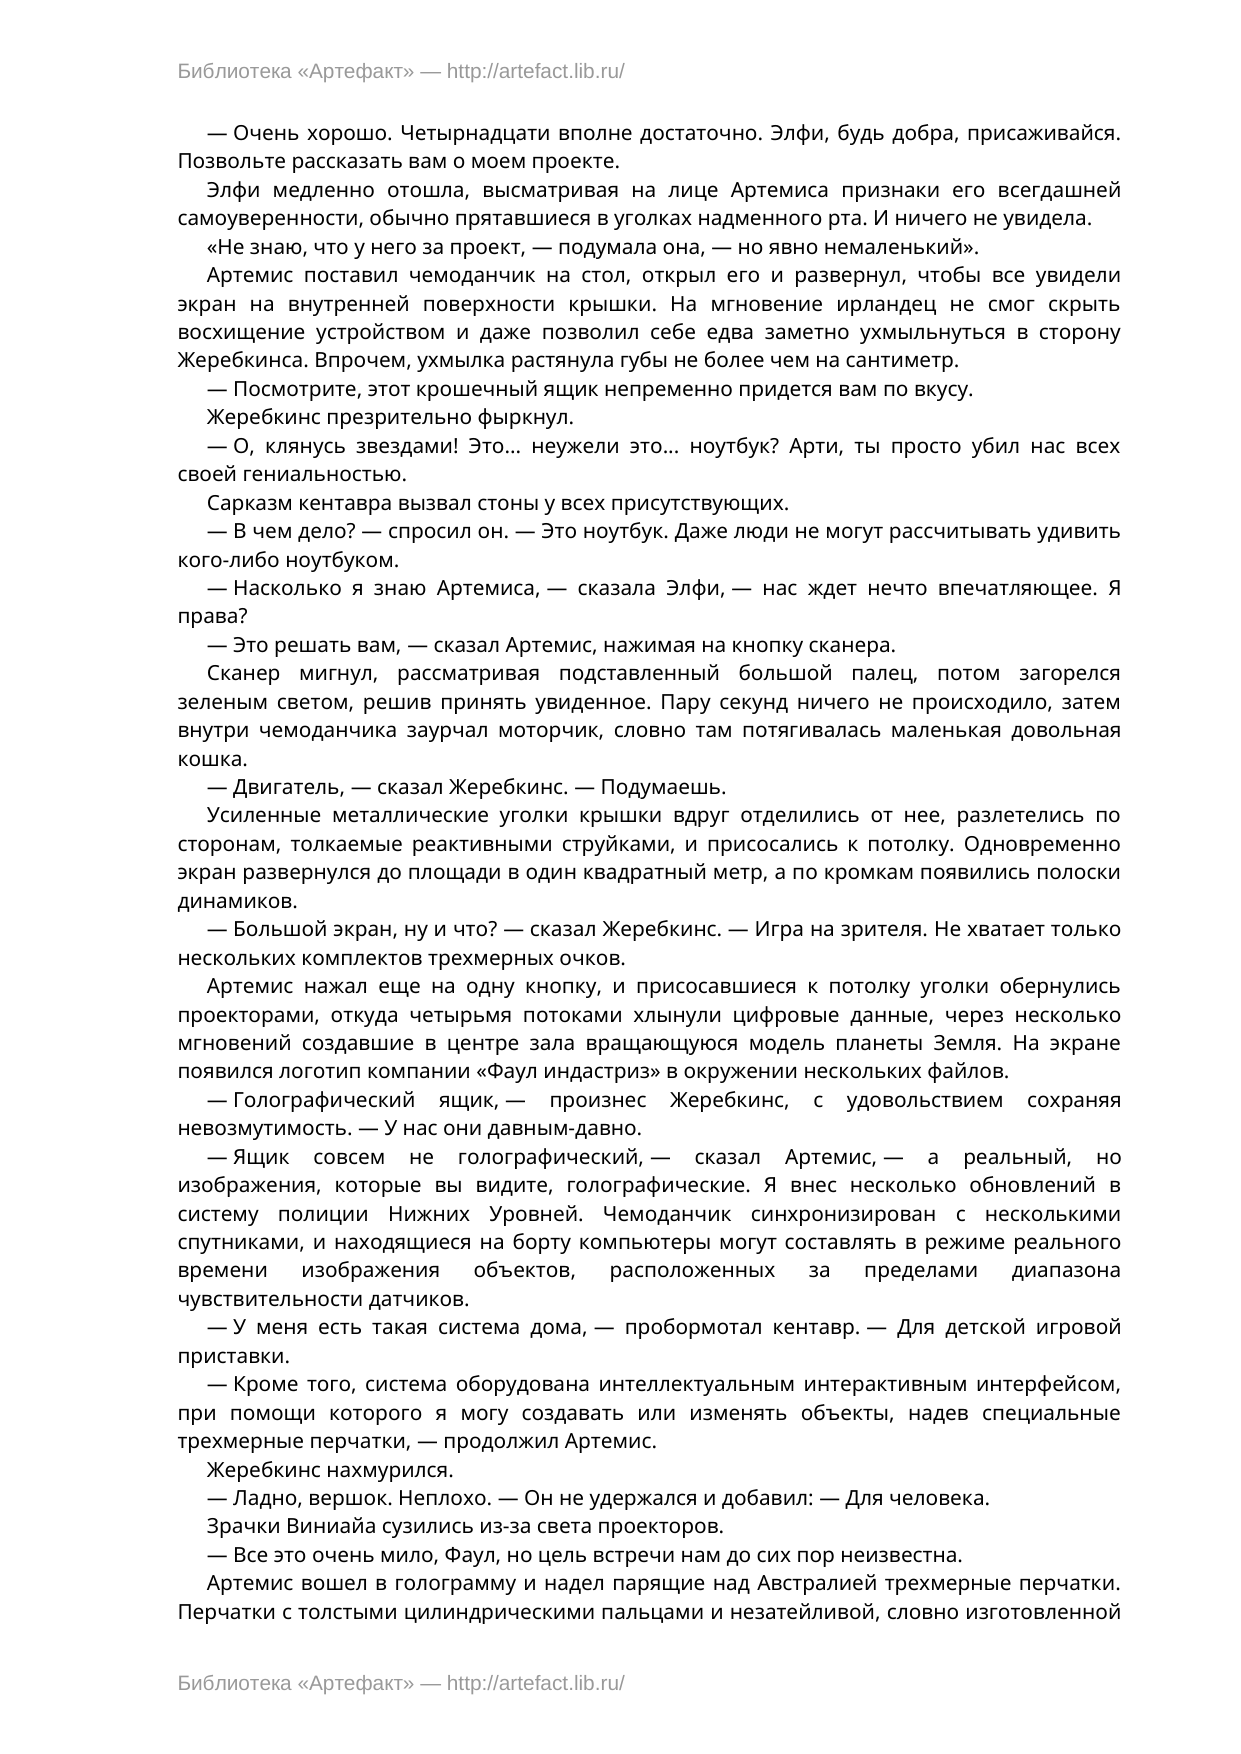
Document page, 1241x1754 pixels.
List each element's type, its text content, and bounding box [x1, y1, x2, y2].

text Артемис поставил чемоданчик на стол, открыл его и развернул, чтобы все увидели экран на внутренней поверхности крышки. На мгновение ирландец не смог скрыть восхищение устройством и даже позволил себе едва заметно ухмыльнуться в сторону Жеребкинса. Впрочем, ухмылка растянула губы не более чем на сантиметр. [177, 260, 1122, 374]
text — Очень хорошо. Четырнадцати вполне достаточно. Элфи, будь добра, присаживайся. Позвольте рассказать вам о моем проекте. [177, 118, 1122, 175]
text Артемис нажал еще на одну кнопку, и присосавшиеся к потолку уголки обернулись проекторами, откуда четырьмя потоками хлынули цифровые данные, через несколько мгновений создавшие в центре зала вращающуюся модель планеты Земля. На экране появился логотип компании «Фаул индастриз» в окружении нескольких файлов. [177, 971, 1122, 1085]
text Элфи медленно отошла, высматривая на лице Артемиса признаки его всегдашней самоуверенности, обычно прятавшиеся в уголках надменного рта. И ничего не увидела. [177, 175, 1122, 232]
text — Это решать вам, — сказал Артемис, нажимая на кнопку сканера. [177, 630, 1122, 658]
text — Кроме того, система оборудована интеллектуальным интерактивным интерфейсом, при помощи которого я могу создавать или изменять объекты, надев специальные трехмерные перчатки, — продолжил Артемис. [177, 1369, 1122, 1455]
text «Не знаю, что у него за проект, — подумала она, — но явно немаленький». [177, 232, 1122, 260]
text — Ладно, вершок. Неплохо. — Он не удержался и добавил: — Для человека. [177, 1483, 1122, 1512]
text — Посмотрите, этот крошечный ящик непременно придется вам по вкусу. [177, 374, 1122, 402]
text Усиленные металлические уголки крышки вдруг отделились от нее, разлетелись по сторонам, толкаемые реактивными струйками, и присосались к потолку. Одновременно экран развернулся до площади в один квадратный метр, а по кромкам появились полоски динамиков. [177, 801, 1122, 914]
text — Большой экран, ну и что? — сказал Жеребкинс. — Игра на зрителя. Не хватает только нескольких комплектов трехмерных очков. [177, 914, 1122, 971]
text Сканер мигнул, рассматривая подставленный большой палец, потом загорелся зеленым светом, решив принять увиденное. Пару секунд ничего не происходило, затем внутри чемоданчика заурчал моторчик, словно там потягивалась маленькая довольная кошка. [177, 658, 1122, 772]
text — Ящик совсем не голографический, — сказал Артемис, — а реальный, но изображения, которые вы видите, голографические. Я внес несколько обновлений в систему полиции Нижних Уровней. Чемоданчик синхронизирован с несколькими спутниками, и находящиеся на борту компьютеры могут составлять в режиме реального времени изображения объектов, расположенных за пределами диапазона чувствительности датчиков. [177, 1142, 1122, 1312]
text Сарказм кентавра вызвал стоны у всех присутствующих. [177, 488, 1122, 516]
text — Двигатель, — сказал Жеребкинс. — Подумаешь. [177, 772, 1122, 801]
text — Голографический ящик, — произнес Жеребкинс, с удовольствием сохраняя невозмутимость. — У нас они давным-давно. [177, 1085, 1122, 1142]
text Жеребкинс нахмурился. [177, 1455, 1122, 1483]
text — В чем дело? — спросил он. — Это ноутбук. Даже люди не могут рассчитывать удивить кого-либо ноутбуком. [177, 516, 1122, 573]
text — Все это очень мило, Фаул, но цель встречи нам до сих пор неизвестна. [177, 1540, 1122, 1568]
text — О, клянусь звездами! Это... неужели это... ноутбук? Арти, ты просто убил нас всех своей гениальностью. [177, 431, 1122, 488]
text Зрачки Виниайа сузились из-за света проекторов. [177, 1512, 1122, 1540]
text — У меня есть такая система дома, — пробормотал кентавр. — Для детской игровой приставки. [177, 1312, 1122, 1369]
text Жеребкинс презрительно фыркнул. [177, 402, 1122, 431]
text — Насколько я знаю Артемиса, — сказала Элфи, — нас ждет нечто впечатляющее. Я права? [177, 573, 1122, 630]
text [177, 1568, 1122, 1625]
